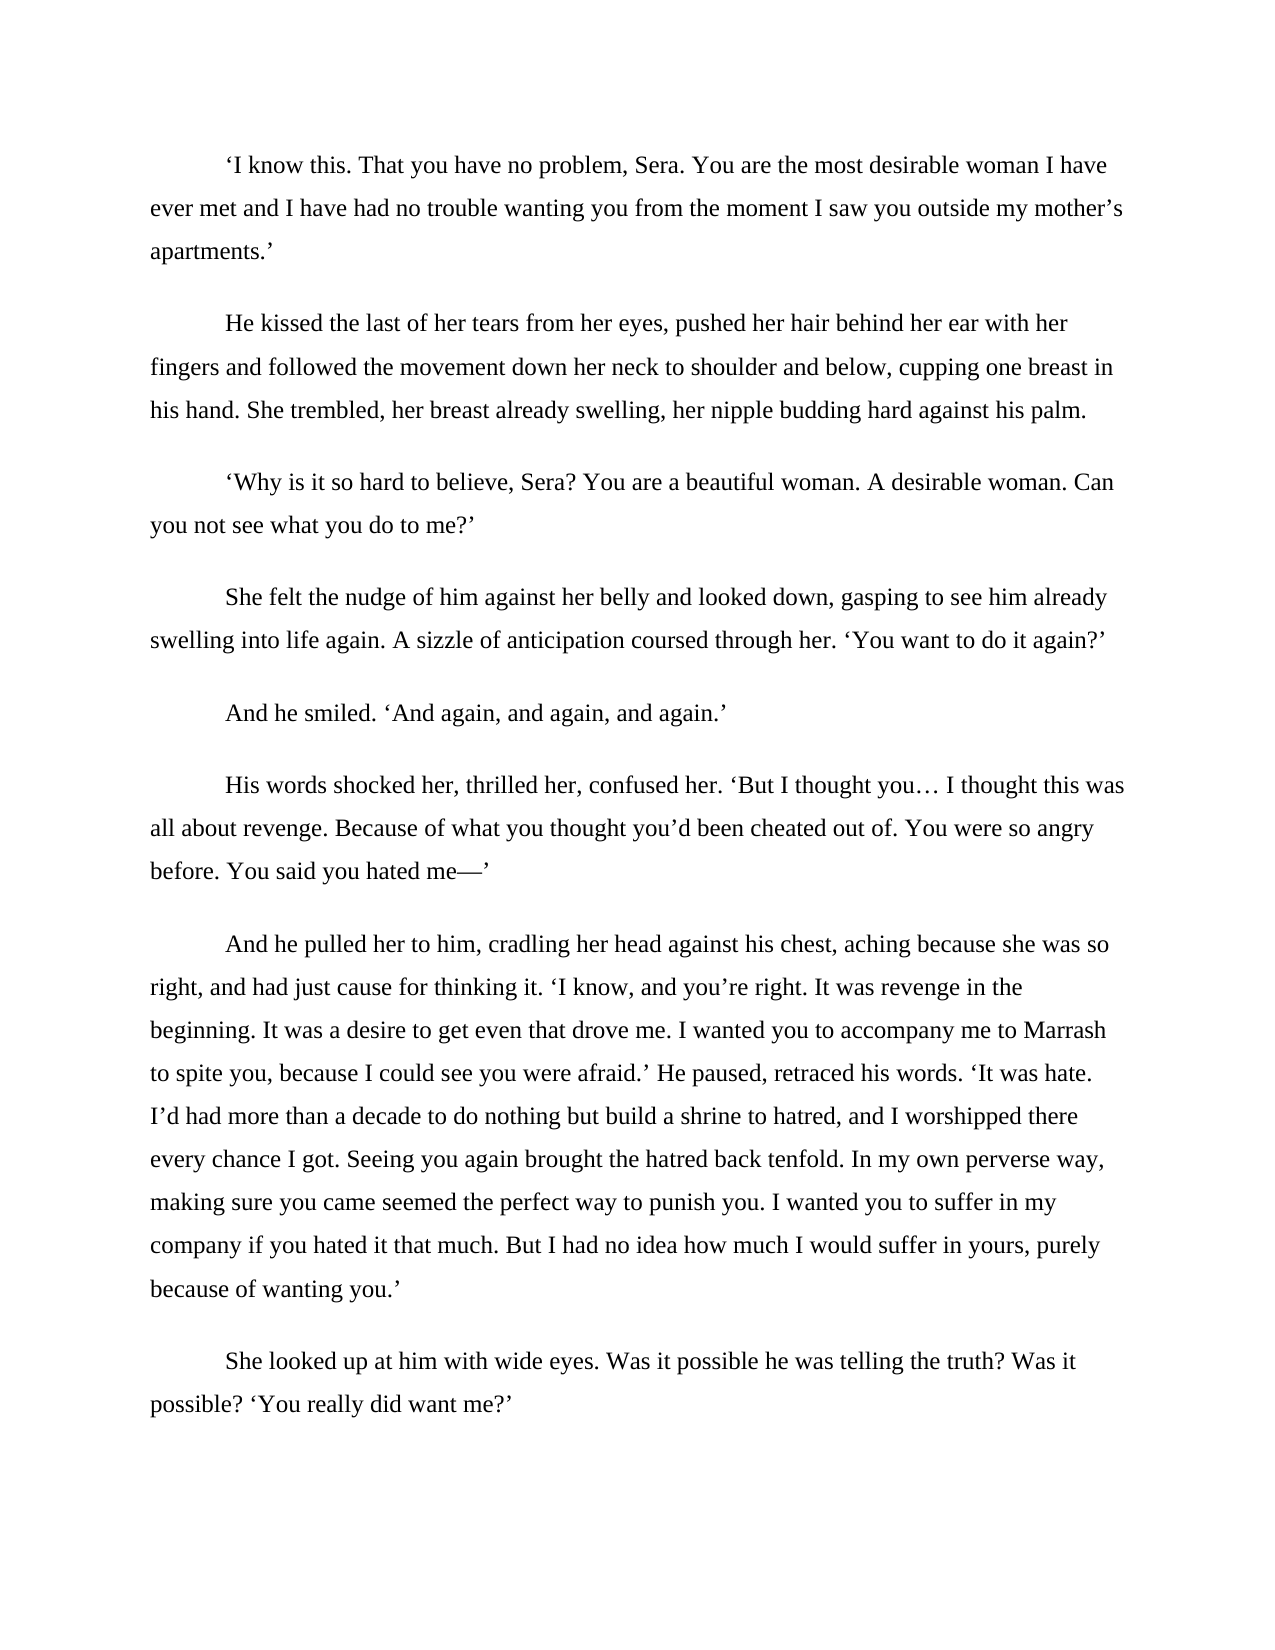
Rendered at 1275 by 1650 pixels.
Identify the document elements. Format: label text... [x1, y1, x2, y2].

text ‘Why is it so hard to believe, Sera? You are a beautiful woman. A desirable woman. Can you not see what you do to me?’ [150, 467, 1125, 539]
text He kissed the last of her tears from her eyes, pushed her hair behind her ear with her fingers and followed the movement down her neck to shoulder and below, cupping one breast in his hand. She trembled, her breast already swelling, her nipple budding hard against his palm. [150, 308, 1125, 423]
text And he pulled her to him, cradling her head against his chest, aching because she was so right, and had just cause for thinking it. ‘I know, and you’re right. It was revenge in the beginning. It was a desire to get even that drove me. I wanted you to accompany me to Marrash to spite you, because I could see you were afraid.’ He paused, retraced his words. ‘It was hate. I’d had more than a decade to do nothing but build a shrine to hatred, and I worshipped there every chance I got. Seeing you again brought the hatred back tenfold. In my own perverse way, making sure you came seemed the perfect way to punish you. I wanted you to suffer in my company if you hated it that much. But I had no idea how much I would suffer in yours, purely because of wanting you.’ [150, 929, 1125, 1302]
text She looked up at him with wide eyes. Was it possible he was telling the truth? Was it possible? ‘You really did want me?’ [150, 1346, 1125, 1418]
text His words shocked her, thrilled her, confused her. ‘But I thought you… I thought this was all about revenge. Because of what you thought you’d been cheated out of. You were so angry before. You said you hated me—’ [150, 770, 1125, 885]
text She felt the nudge of him against her belly and looked down, gasping to see him already swelling into life again. A sizzle of anticipation coursed through her. ‘You want to do it again?’ [150, 582, 1125, 654]
text ‘I know this. That you have no problem, Sera. You are the most desirable woman I have ever met and I have had no trouble wanting you from the moment I saw you outside my mother’s apartments.’ [150, 150, 1125, 265]
text And he smiled. ‘And again, and again, and again.’ [150, 698, 1125, 727]
